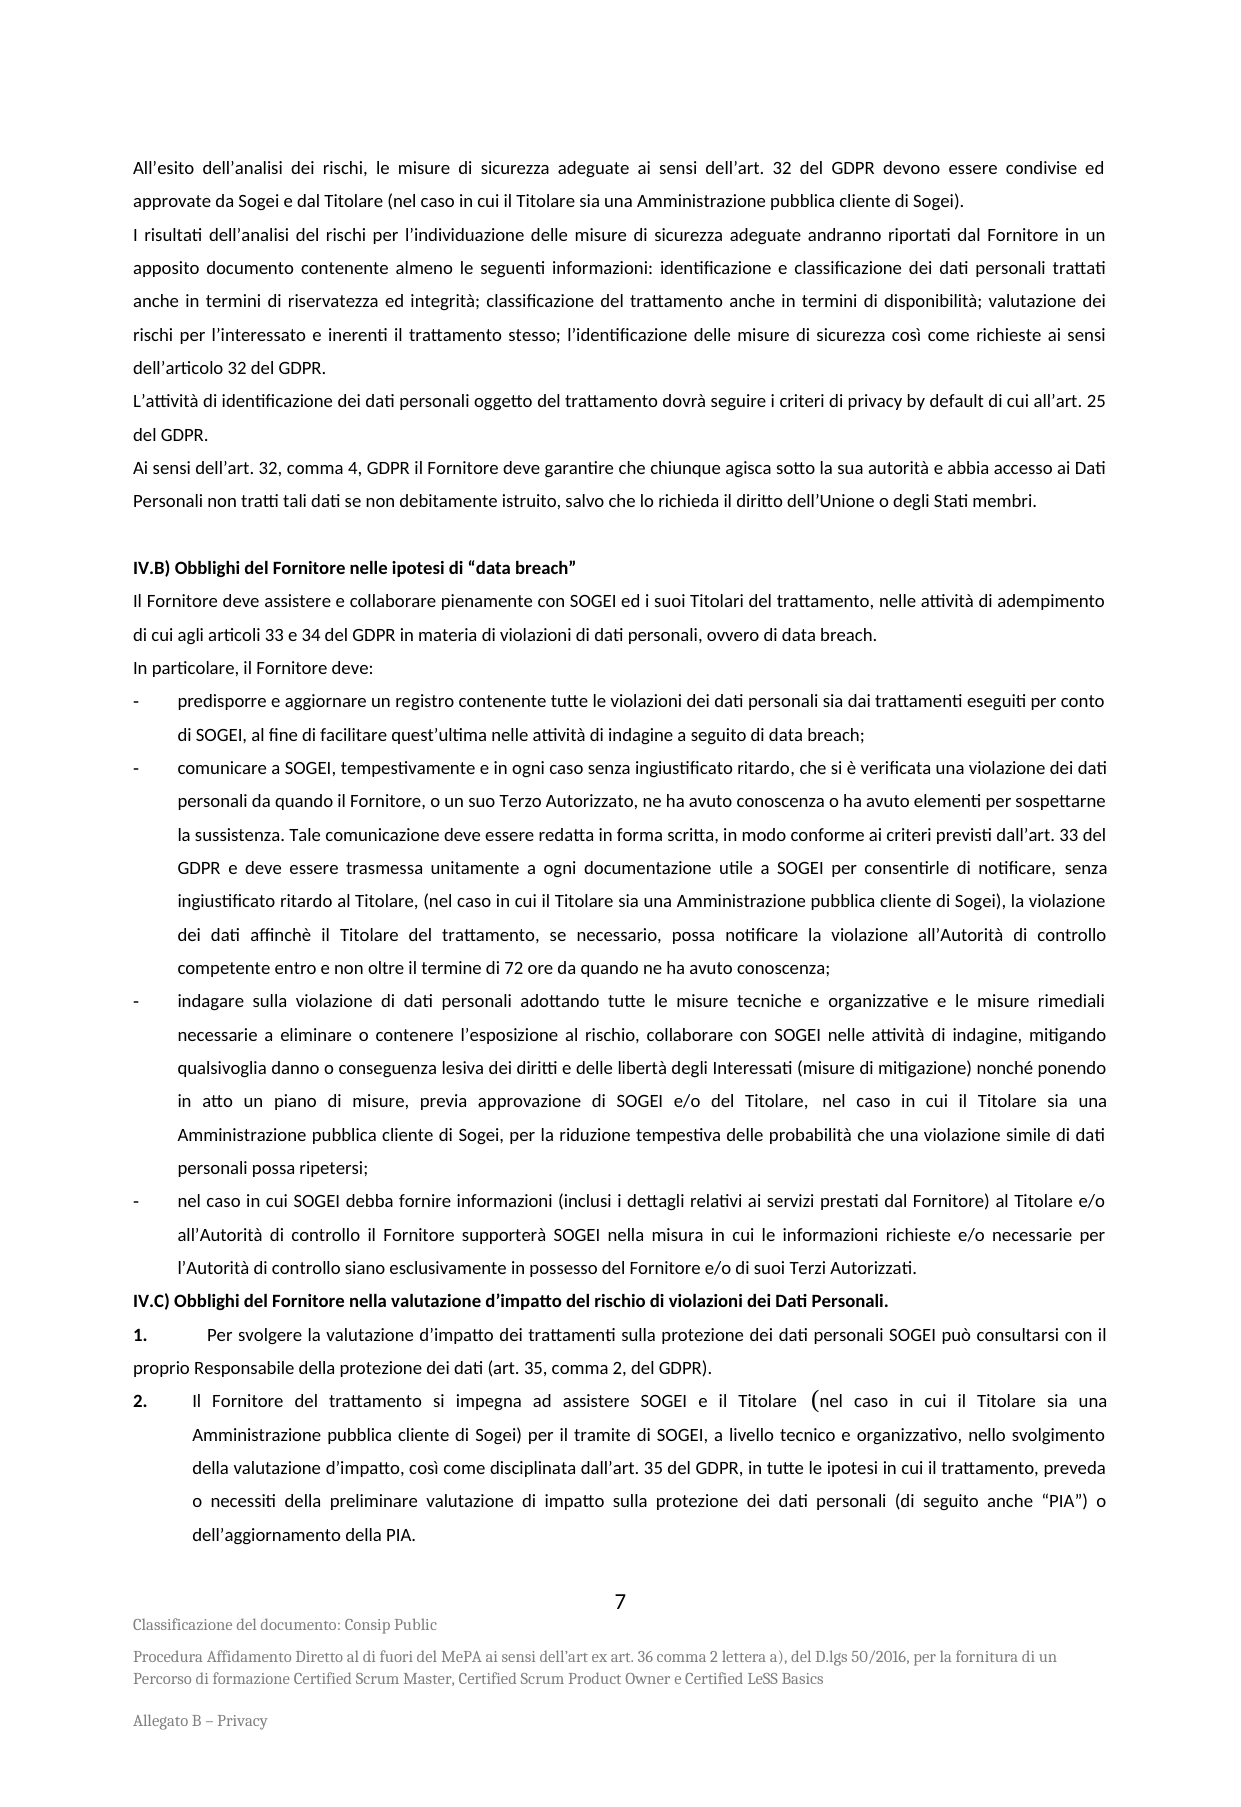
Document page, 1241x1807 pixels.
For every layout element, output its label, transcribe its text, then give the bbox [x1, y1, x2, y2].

text L’attività di identificazione dei dati personali oggetto del trattamento dovrà seguire i criteri di privacy by default di cui all’art. 25 del GDPR. [133, 381, 1107, 448]
list comunicare a SOGEI, tempestivamente e in ogni caso senza ingiustificato ritardo, che si è verificata una violazione dei dati personali da quando il Fornitore, o un suo Terzo Autorizzato, ne ha avuto conoscenza o ha avuto elementi per sospettarne la sussistenza. Tale comunicazione deve essere redatta in forma scritta, in modo conforme ai criteri previsti dall’art. 33 del GDPR e deve essere trasmessa unitamente a ogni documentazione utile a SOGEI per consentirle di notificare, senza ingiustificato ritardo al Titolare, (nel caso in cui il Titolare sia una Amministrazione pubblica cliente di Sogei), la violazione dei dati affinchè il Titolare del trattamento, se necessario, possa notificare la violazione all’Autorità di controllo competente entro e non oltre il termine di 72 ore da quando ne ha avuto conoscenza; [133, 748, 1107, 981]
list indagare sulla violazione di dati personali adottando tutte le misure tecniche e organizzative e le misure rimediali necessarie a eliminare o contenere l’esposizione al rischio, collaborare con SOGEI nelle attività di indagine, mitigando qualsivoglia danno o conseguenza lesiva dei diritti e delle libertà degli Interessati (misure di mitigazione) nonché ponendo in atto un piano di misure, previa approvazione di SOGEI e/o del Titolare, nel caso in cui il Titolare sia una Amministrazione pubblica cliente di Sogei, per la riduzione tempestiva delle probabilità che una violazione simile di dati personali possa ripetersi; [133, 981, 1107, 1181]
text All’esito dell’analisi dei rischi, le misure di sicurezza adeguate ai sensi dell’art. 32 del GDPR devono essere condivise ed approvate da Sogei e dal Titolare (nel caso in cui il Titolare sia una Amministrazione pubblica cliente di Sogei). [133, 148, 1107, 214]
list Il Fornitore del trattamento si impegna ad assistere SOGEI e il Titolare (nel caso in cui il Titolare sia una Amministrazione pubblica cliente di Sogei) per il tramite di SOGEI, a livello tecnico e organizzativo, nello svolgimento della valutazione d’impatto, così come disciplinata dall’art. 35 del GDPR, in tutte le ipotesi in cui il trattamento, preveda o necessiti della preliminare valutazione di impatto sulla protezione dei dati personali (di seguito anche “PIA”) o dell’aggiornamento della PIA. [133, 1381, 1107, 1548]
list Per svolgere la valutazione d’impatto dei trattamenti sulla protezione dei dati personali SOGEI può consultarsi con il proprio Responsabile della protezione dei dati (art. 35, comma 2, del GDPR). [133, 1314, 1107, 1381]
list IV.B) Obblighi del Fornitore nelle ipotesi di “data breach” [133, 548, 1107, 581]
list Il Fornitore deve assistere e collaborare pienamente con SOGEI ed i suoi Titolari del trattamento, nelle attività di adempimento di cui agli articoli 33 e 34 del GDPR in materia di violazioni di dati personali, ovvero di data breach. [133, 581, 1107, 648]
text IV.C) Obblighi del Fornitore nella valutazione d’impatto del rischio di violazioni dei Dati Personali. [133, 1281, 1107, 1314]
list nel caso in cui SOGEI debba fornire informazioni (inclusi i dettagli relativi ai servizi prestati dal Fornitore) al Titolare e/o all’Autorità di controllo il Fornitore supporterà SOGEI nella misura in cui le informazioni richieste e/o necessarie per l’Autorità di controllo siano esclusivamente in possesso del Fornitore e/o di suoi Terzi Autorizzati. [133, 1181, 1107, 1281]
text Ai sensi dell’art. 32, comma 4, GDPR il Fornitore deve garantire che chiunque agisca sotto la sua autorità e abbia accesso ai Dati Personali non tratti tali dati se non debitamente istruito, salvo che lo richieda il diritto dell’Unione o degli Stati membri. [133, 448, 1107, 514]
list In particolare, il Fornitore deve: [133, 648, 1107, 681]
list predisporre e aggiornare un registro contenente tutte le violazioni dei dati personali sia dai trattamenti eseguiti per conto di SOGEI, al fine di facilitare quest’ultima nelle attività di indagine a seguito di data breach; [133, 681, 1107, 748]
text I risultati dell’analisi del rischi per l’individuazione delle misure di sicurezza adeguate andranno riportati dal Fornitore in un apposito documento contenente almeno le seguenti informazioni: identificazione e classificazione dei dati personali trattati anche in termini di riservatezza ed integrità; classificazione del trattamento anche in termini di disponibilità; valutazione dei rischi per l’interessato e inerenti il trattamento stesso; l’identificazione delle misure di sicurezza così come richieste ai sensi dell’articolo 32 del GDPR. [133, 214, 1107, 381]
